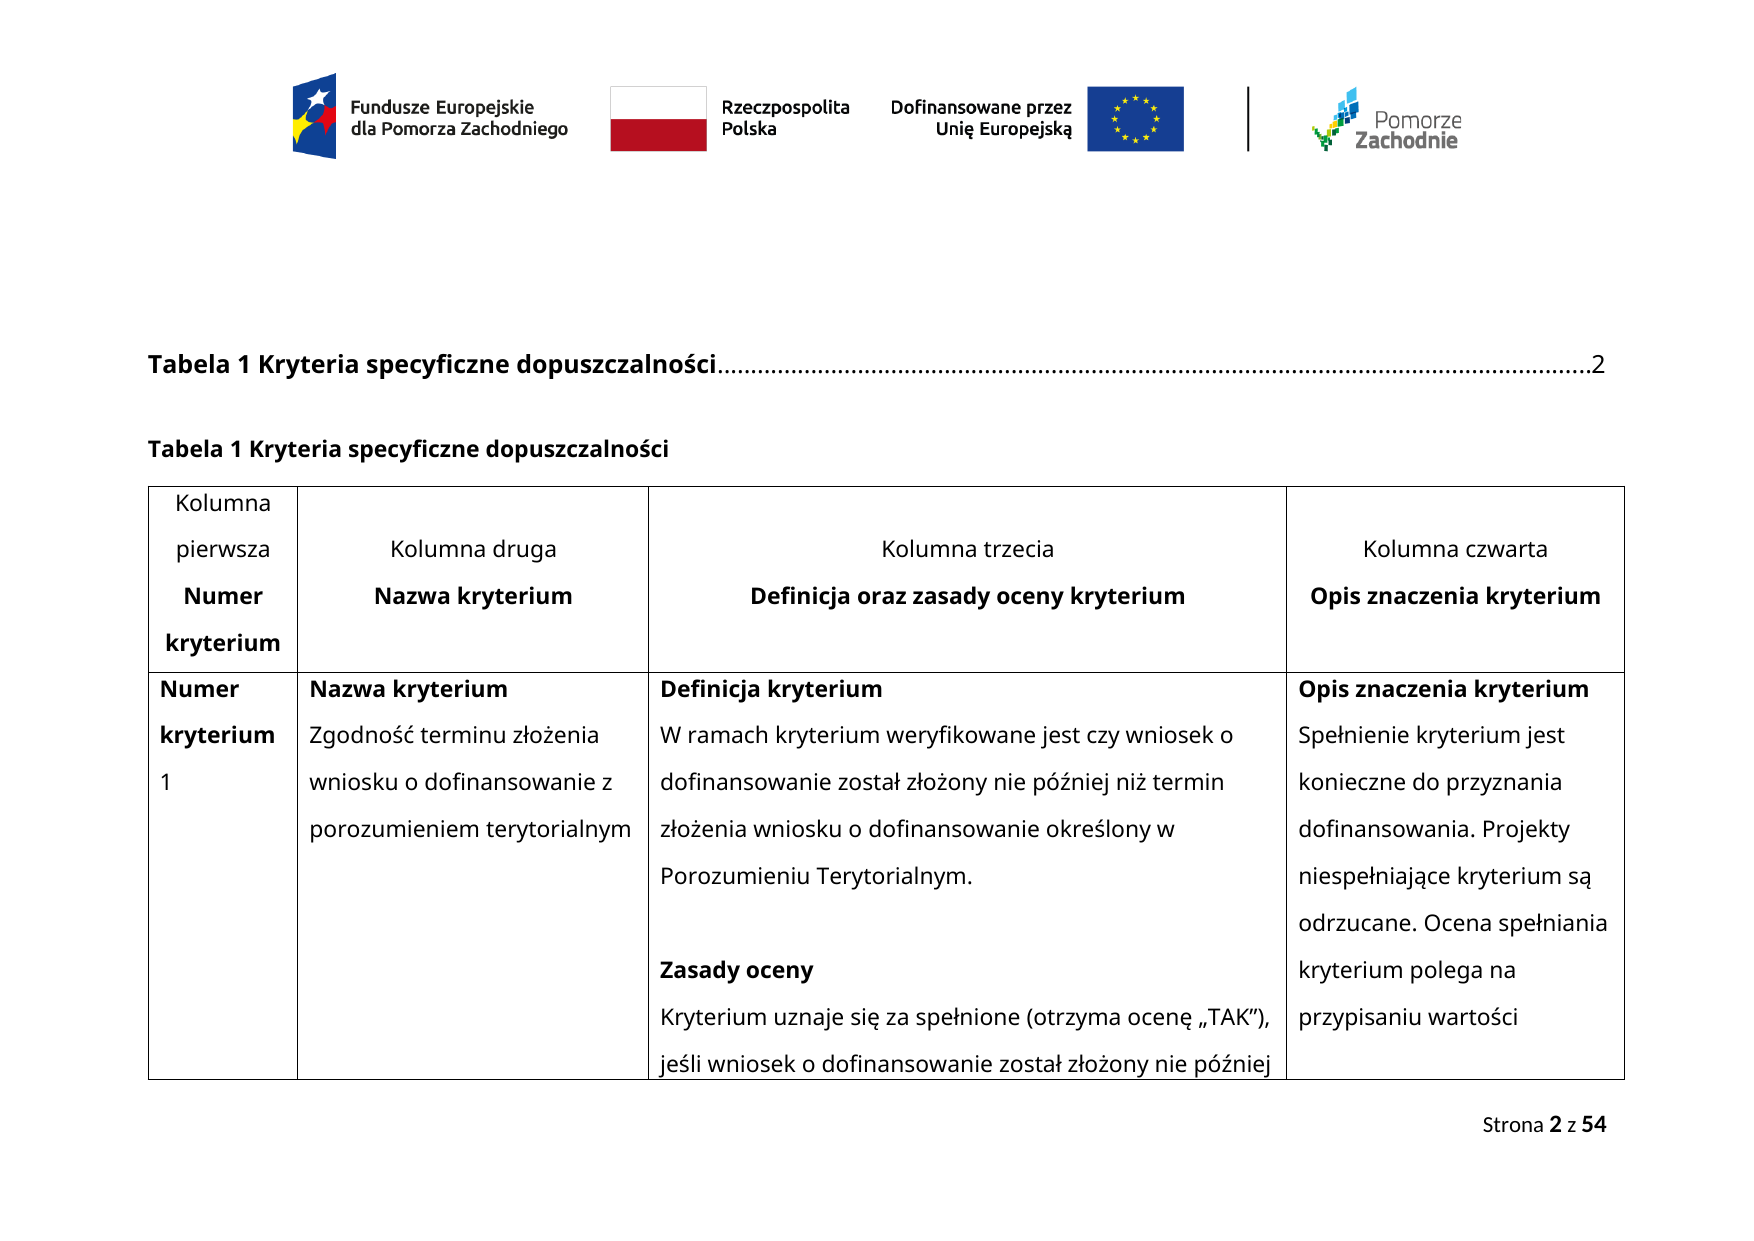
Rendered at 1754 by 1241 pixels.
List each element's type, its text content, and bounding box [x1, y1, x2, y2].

table_cell Nazwa kryterium Zgodność terminu złożenia wniosku o dofinansowanie z porozumieniem terytorialnym [298, 673, 648, 1079]
table_header Kolumna druga Nazwa kryterium [298, 487, 648, 672]
text Tabela 1 Kryteria specyficzne dopuszczalności 2 [148, 347, 1606, 381]
table_header Kolumna pierwsza Numer kryterium [149, 487, 297, 672]
table_cell Definicja kryterium W ramach kryterium weryfikowane jest czy wniosek o dofinansowanie został złożony nie później niż termin złożenia wniosku o dofinansowanie określony w Porozumieniu Terytorialnym. Zasady oceny Kryterium uznaje się za spełnione (otrzyma ocenę „TAK”), jeśli wniosek o dofinansowanie został złożony nie później niż termin złożenia wniosku o dofinansowanie określony w Porozumieniu Terytorialnym. Kryterium uznaje się za niespełnione (otrzyma ocenę „NIE”) jeżeli ww. warunek nie jest spełniony. [649, 673, 1286, 1079]
table_cell Opis znaczenia kryterium Spełnienie kryterium jest konieczne do przyznania dofinansowania. Projekty niespełniające kryterium są odrzucane. Ocena spełniania kryterium polega na przypisaniu wartości logicznych „TAK”, „NIE”. Kryterium nie podlega poprawie. [1287, 673, 1624, 1079]
text Tabela 1 Kryteria specyficzne dopuszczalności [148, 433, 1606, 465]
picture [292, 73, 1462, 159]
table_header Kolumna czwarta Opis znaczenia kryterium [1287, 487, 1624, 672]
table_header Kolumna trzecia Definicja oraz zasady oceny kryterium [649, 487, 1286, 672]
table_cell Numer kryterium 1 [149, 673, 297, 1079]
